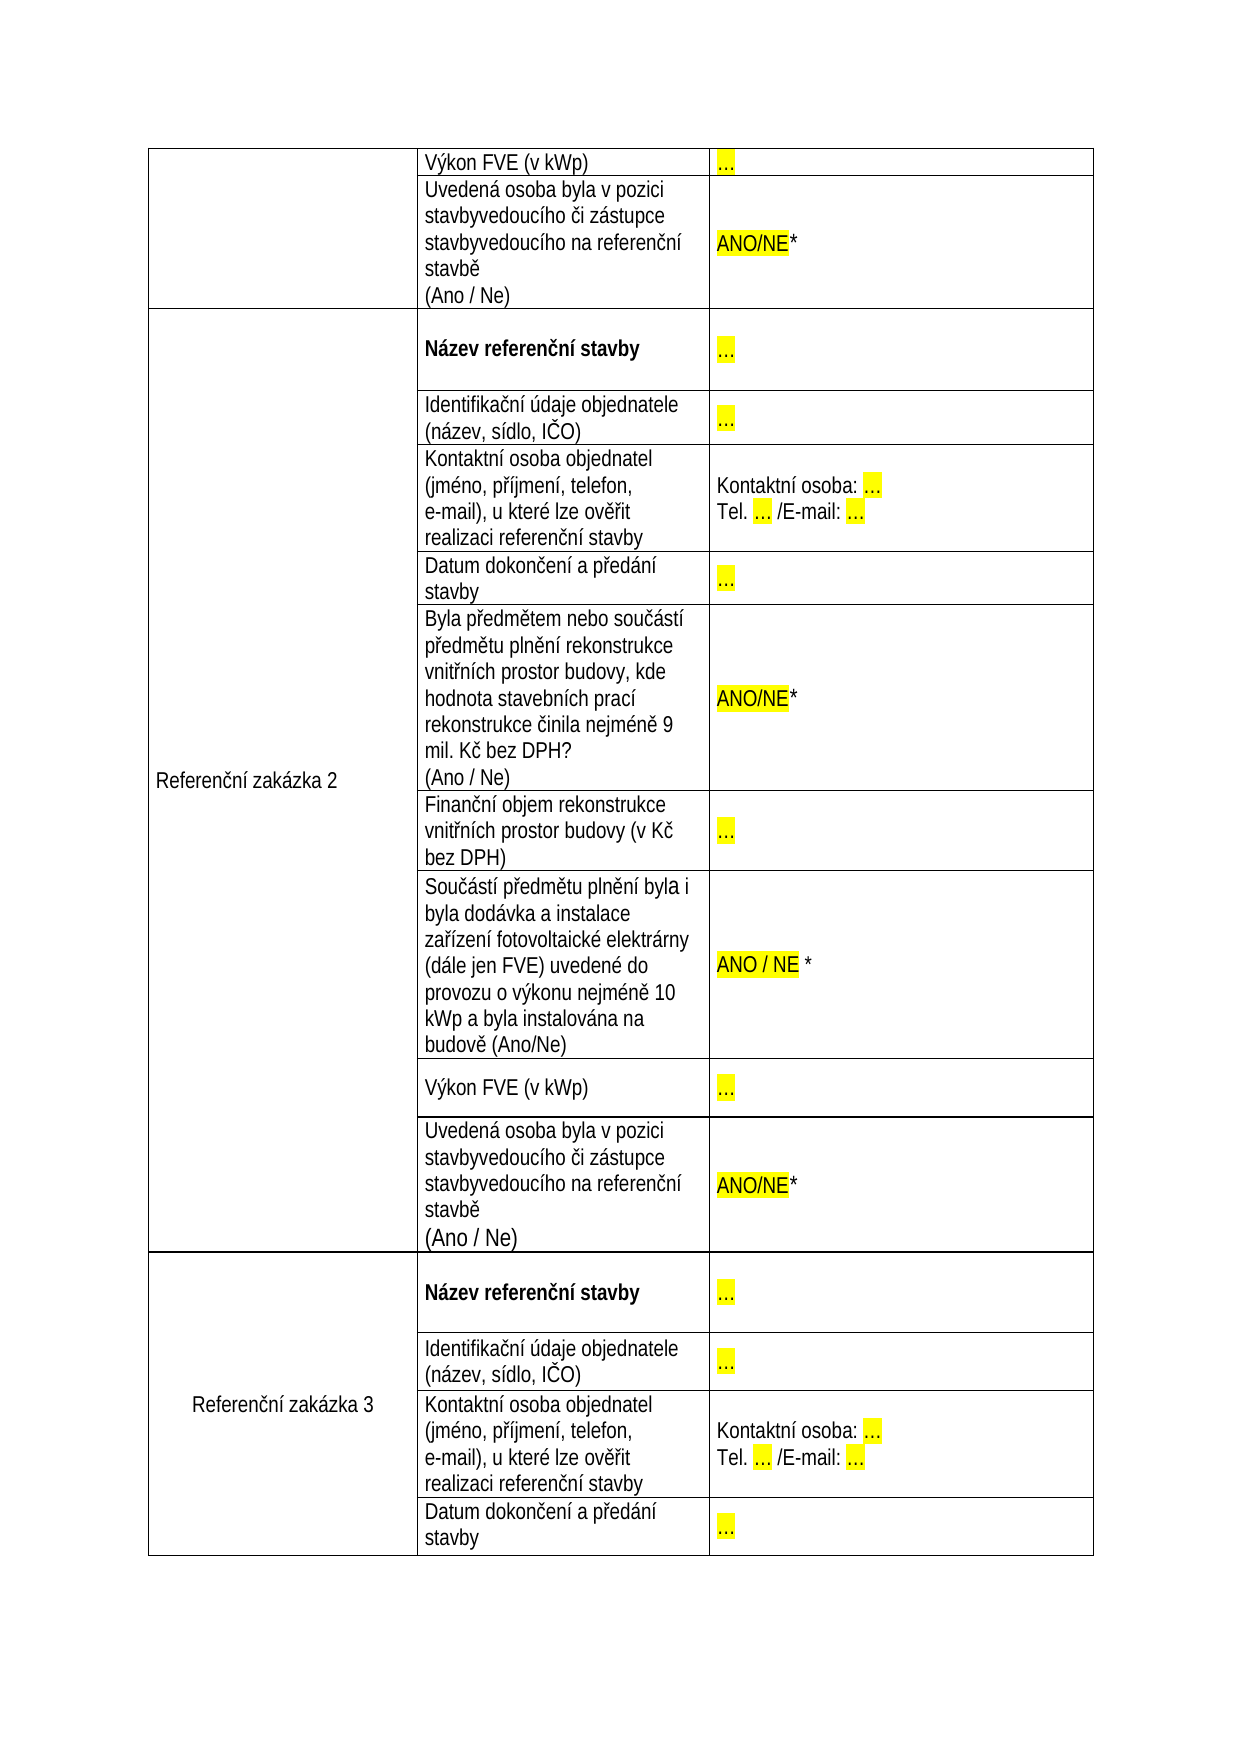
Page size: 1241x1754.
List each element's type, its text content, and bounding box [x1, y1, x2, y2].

table_cell Referenční zakázka 2 [149, 309, 417, 1251]
table_cell Výkon FVE (v kWp) [418, 149, 709, 175]
table_cell … [710, 309, 1093, 390]
table_cell … [710, 791, 1093, 870]
table_cell Název referenční stavby [418, 309, 709, 390]
table_cell Identifikační údaje objednatele (název, sídlo, IČO) [418, 1333, 709, 1390]
table_cell … [710, 1059, 1093, 1116]
table_cell Identifikační údaje objednatele (název, sídlo, IČO) [418, 391, 709, 444]
table_cell ANO / NE * [710, 871, 1093, 1058]
table_cell Finanční objem rekonstrukce vnitřních prostor budovy (v Kč bez DPH) [418, 791, 709, 870]
table_cell Kontaktní osoba: … Tel. … /E-mail: … [710, 1391, 1093, 1497]
table_cell Výkon FVE (v kWp) [418, 1059, 709, 1116]
table_cell … [735, 149, 1093, 175]
table_cell Kontaktní osoba: … Tel. … /E-mail: … [710, 445, 1093, 551]
table_cell Název referenční stavby [418, 1253, 709, 1332]
table_cell Kontaktní osoba objednatel (jméno, příjmení, telefon, e-mail), u které lze ověřit realizaci referenční stavby [418, 445, 709, 551]
table_cell … [710, 1253, 1093, 1332]
table_cell Kontaktní osoba objednatel (jméno, příjmení, telefon, e-mail), u které lze ověřit realizaci referenční stavby [418, 1391, 709, 1497]
table_cell ANO/NE* [710, 1118, 1093, 1251]
table_cell Referenční zakázka 3 [149, 1253, 417, 1555]
table_cell Uvedená osoba byla v pozici stavbyvedoucího či zástupce stavbyvedoucího na referenční stavbě (Ano / Ne) [418, 1118, 709, 1251]
table_cell ANO/NE* [710, 176, 1093, 308]
table_cell Uvedená osoba byla v pozici stavbyvedoucího či zástupce stavbyvedoucího na referenční stavbě (Ano / Ne) [418, 176, 709, 308]
table_cell Datum dokončení a předání stavby [418, 1498, 709, 1555]
table_cell Součástí předmětu plnění byla i byla dodávka a instalace zařízení fotovoltaické elektrárny (dále jen FVE) uvedené do provozu o výkonu nejméně 10 kWp a byla instalována na budově (Ano/Ne) [418, 871, 709, 1058]
table_cell … [710, 1498, 1093, 1555]
table_cell Datum dokončení a předání stavby [418, 552, 709, 604]
table_cell ANO/NE* [710, 605, 1093, 790]
table_cell … [710, 1333, 1093, 1390]
table_cell Byla předmětem nebo součástí předmětu plnění rekonstrukce vnitřních prostor budovy, kde hodnota stavebních prací rekonstrukce činila nejméně 9 mil. Kč bez DPH? (Ano / Ne) [418, 605, 709, 790]
table_cell … [710, 552, 1093, 604]
table_cell … [710, 391, 1093, 444]
